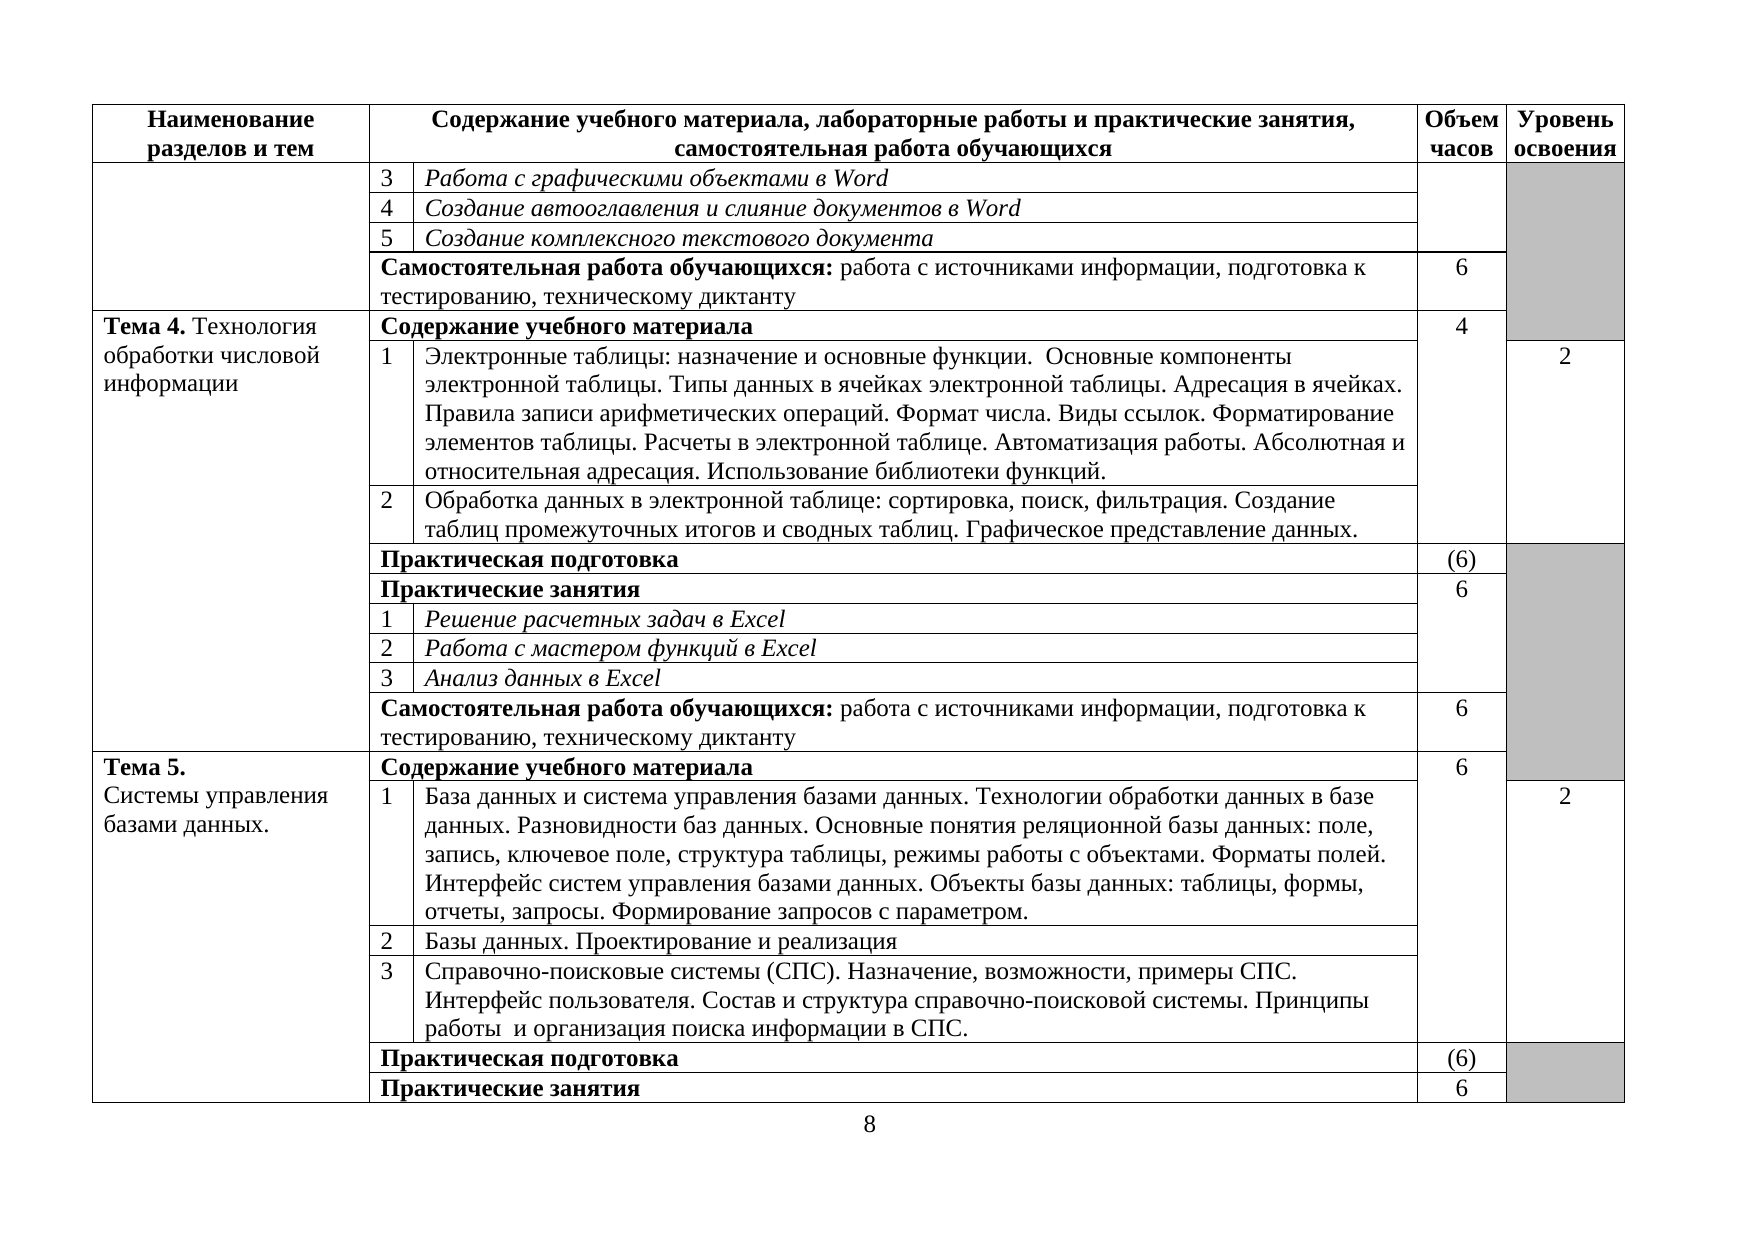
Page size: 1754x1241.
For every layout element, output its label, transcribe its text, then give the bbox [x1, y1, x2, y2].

table_header Объем часов [1418, 105, 1506, 162]
table_cell Анализ данных в Excel [414, 663, 1417, 692]
table_cell 6 [1418, 574, 1506, 692]
table_cell 6 [1418, 253, 1506, 310]
table_header Наименование разделов и тем [93, 105, 369, 162]
table_cell Практическая подготовка [370, 544, 1417, 573]
table_cell Тема 5. Системы управления базами данных. [93, 752, 369, 1102]
table_cell Самостоятельная работа обучающихся: работа с источниками информации, подготовка к тестированию, техническому диктанту [370, 693, 1417, 751]
table_cell 6 [1418, 1073, 1506, 1102]
table_header Содержание учебного материала, лабораторные работы и практические занятия, самостоятельная работа обучающихся [370, 105, 1417, 162]
table_cell Практические занятия [370, 1073, 1417, 1102]
table_cell Электронные таблицы: назначение и основные функции. Основные компоненты электронной таблицы. Типы данных в ячейках электронной таблицы. Адресация в ячейках. Правила записи арифметических операций. Формат числа. Виды ссылок. Форматирование элементов таблицы. Расчеты в электронной таблице. Автоматизация работы. Абсолютная и относительная адресация. Использование библиотеки функций. [414, 341, 1417, 484]
table_cell 2 [1507, 341, 1624, 543]
table_header Уровень освоения [1507, 105, 1624, 162]
table_cell Работа с мастером функций в Excel [414, 634, 1417, 662]
table_cell Обработка данных в электронной таблице: сортировка, поиск, фильтрация. Создание таблиц промежуточных итогов и сводных таблиц. Графическое представление данных. [414, 486, 1417, 543]
table_cell 4 [370, 193, 413, 222]
table_cell 1 [370, 781, 413, 925]
table_cell 4 [1418, 311, 1506, 543]
table_cell 3 [370, 163, 413, 192]
table_cell Практическая подготовка [370, 1043, 1417, 1072]
table_cell 2 [370, 926, 413, 955]
table_cell База данных и система управления базами данных. Технологии обработки данных в базе данных. Разновидности баз данных. Основные понятия реляционной базы данных: поле, запись, ключевое поле, структура таблицы, режимы работы с объектами. Форматы полей. Интерфейс систем управления базами данных. Объекты базы данных: таблицы, формы, отчеты, запросы. Формирование запросов с параметром. [414, 781, 1417, 925]
table_cell Базы данных. Проектирование и реализация [414, 926, 1417, 955]
table_cell Самостоятельная работа обучающихся: работа с источниками информации, подготовка к тестированию, техническому диктанту [370, 253, 1417, 310]
table_cell (6) [1418, 1043, 1506, 1072]
table_cell [1507, 544, 1624, 780]
table_cell 2 [1507, 781, 1624, 1042]
table_cell Справочно-поисковые системы (СПС). Назначение, возможности, примеры СПС. Интерфейс пользователя. Состав и структура справочно-поисковой системы. Принципы работы и организация поиска информации в СПС. [414, 956, 1417, 1042]
table_cell 1 [370, 604, 413, 632]
table_cell 2 [370, 486, 413, 543]
table_cell Работа с графическими объектами в Word [414, 163, 1417, 192]
table_cell Содержание учебного материала [370, 752, 1417, 780]
table_cell 2 [370, 634, 413, 662]
table_cell 6 [1418, 752, 1506, 1042]
table_cell Практические занятия [370, 574, 1417, 603]
table_cell (6) [1418, 544, 1506, 573]
table_cell [1507, 1043, 1624, 1102]
table_cell 5 [370, 223, 413, 251]
table_cell Решение расчетных задач в Excel [414, 604, 1417, 632]
table_cell 3 [370, 663, 413, 692]
table_cell 6 [1418, 693, 1506, 751]
table_cell 1 [370, 341, 413, 484]
table_cell Содержание учебного материала [370, 311, 1417, 340]
table_cell 3 [370, 956, 413, 1042]
table_cell Создание комплексного текстового документа [414, 223, 1417, 251]
table_cell Создание автооглавления и слияние документов в Word [414, 193, 1417, 222]
table_cell Тема 4. Технология обработки числовой информации [93, 311, 369, 751]
